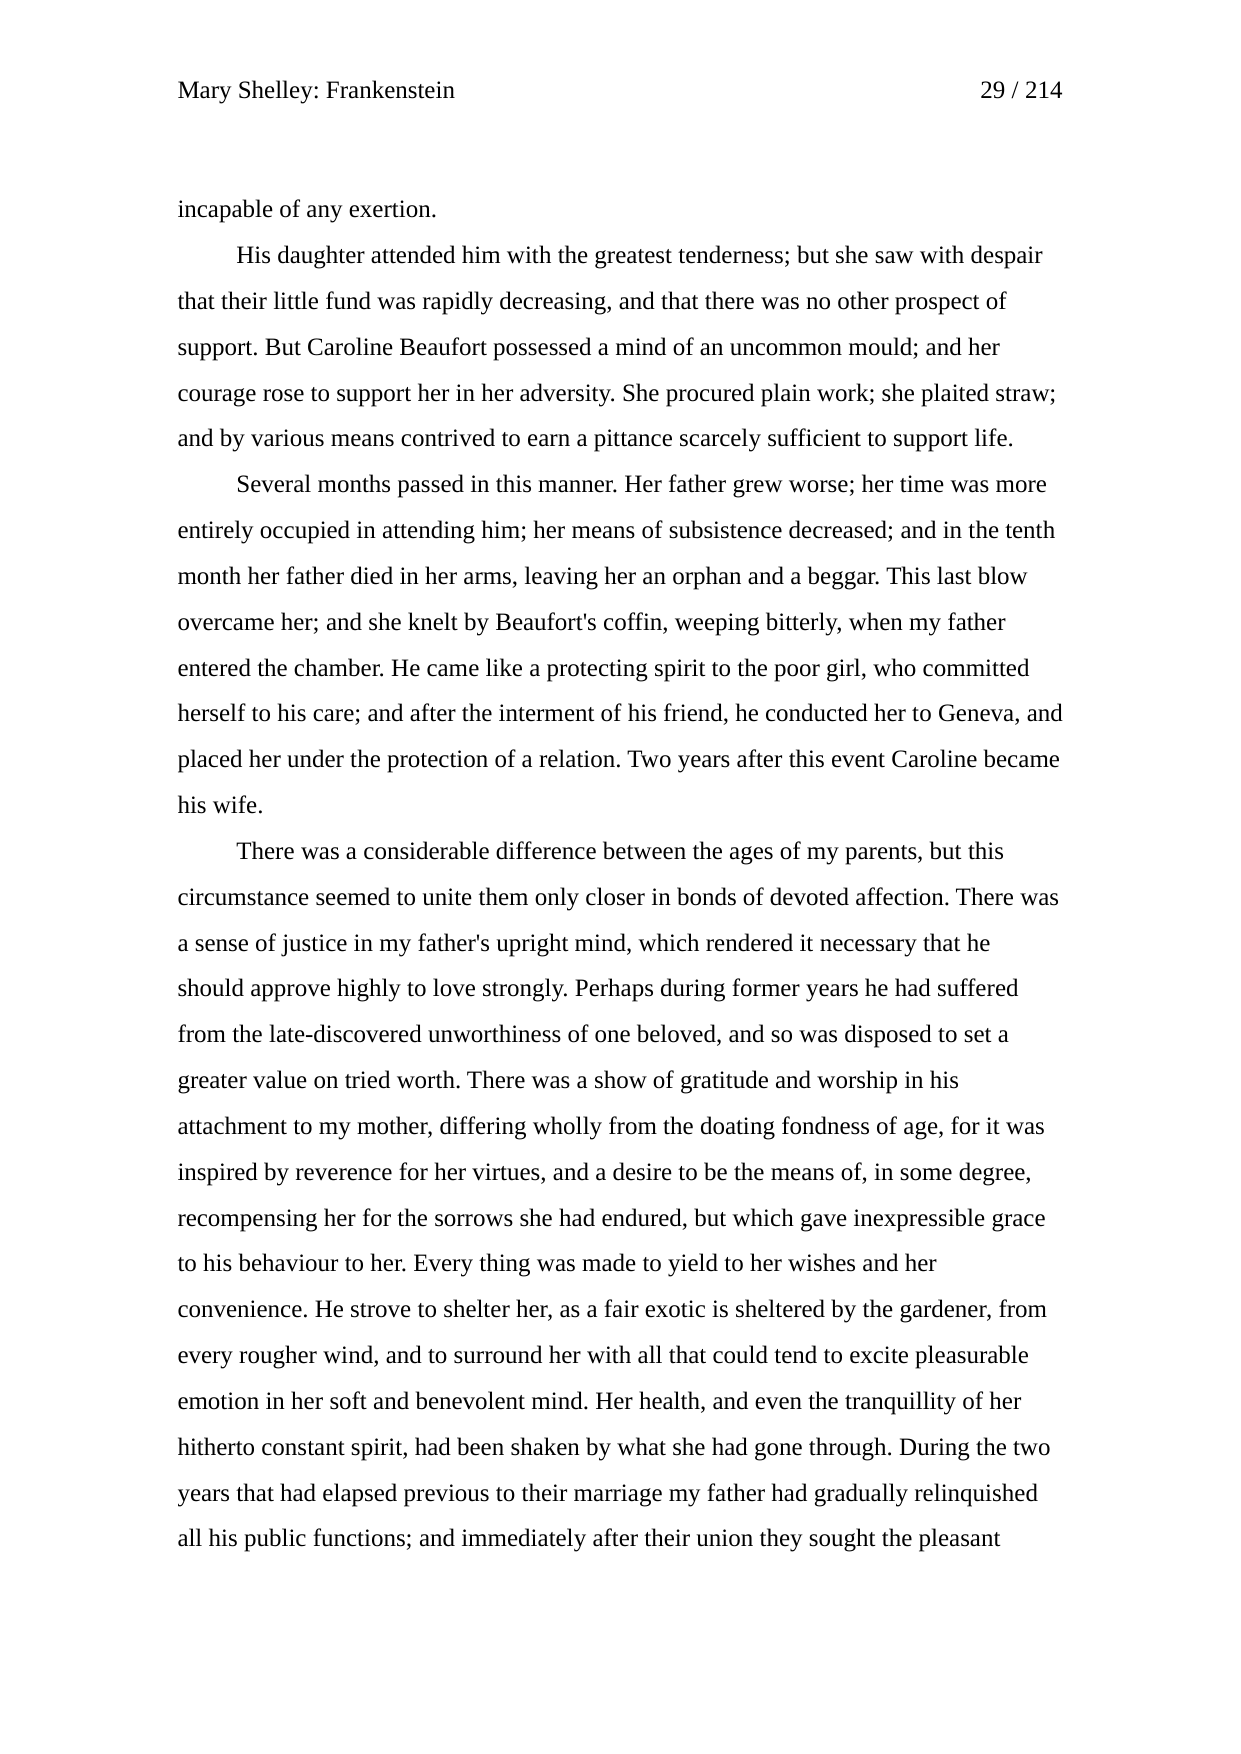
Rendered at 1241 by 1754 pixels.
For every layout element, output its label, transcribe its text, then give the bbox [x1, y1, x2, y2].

text His daughter attended him with the greatest tenderness; but she saw with despair that their little fund was rapidly decreasing, and that there was no other prospect of support. But Caroline Beaufort possessed a mind of an uncommon mould; and her courage rose to support her in her adversity. She procured plain work; she plaited straw; and by various means contrived to earn a pittance scarcely sufficient to support life. [177, 223, 1063, 452]
text Several months passed in this manner. Her father grew worse; her time was more entirely occupied in attending him; her means of subsistence decreased; and in the tenth month her father died in her arms, leaving her an orphan and a beggar. This last blow overcame her; and she knelt by Beaufort's coffin, weeping bitterly, when my father entered the chamber. He came like a protecting spirit to the poor girl, who committed herself to his care; and after the interment of his friend, he conducted her to Geneva, and placed her under the protection of a relation. Two years after this event Caroline became his wife. [177, 452, 1063, 819]
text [177, 819, 1063, 1552]
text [177, 177, 1063, 223]
